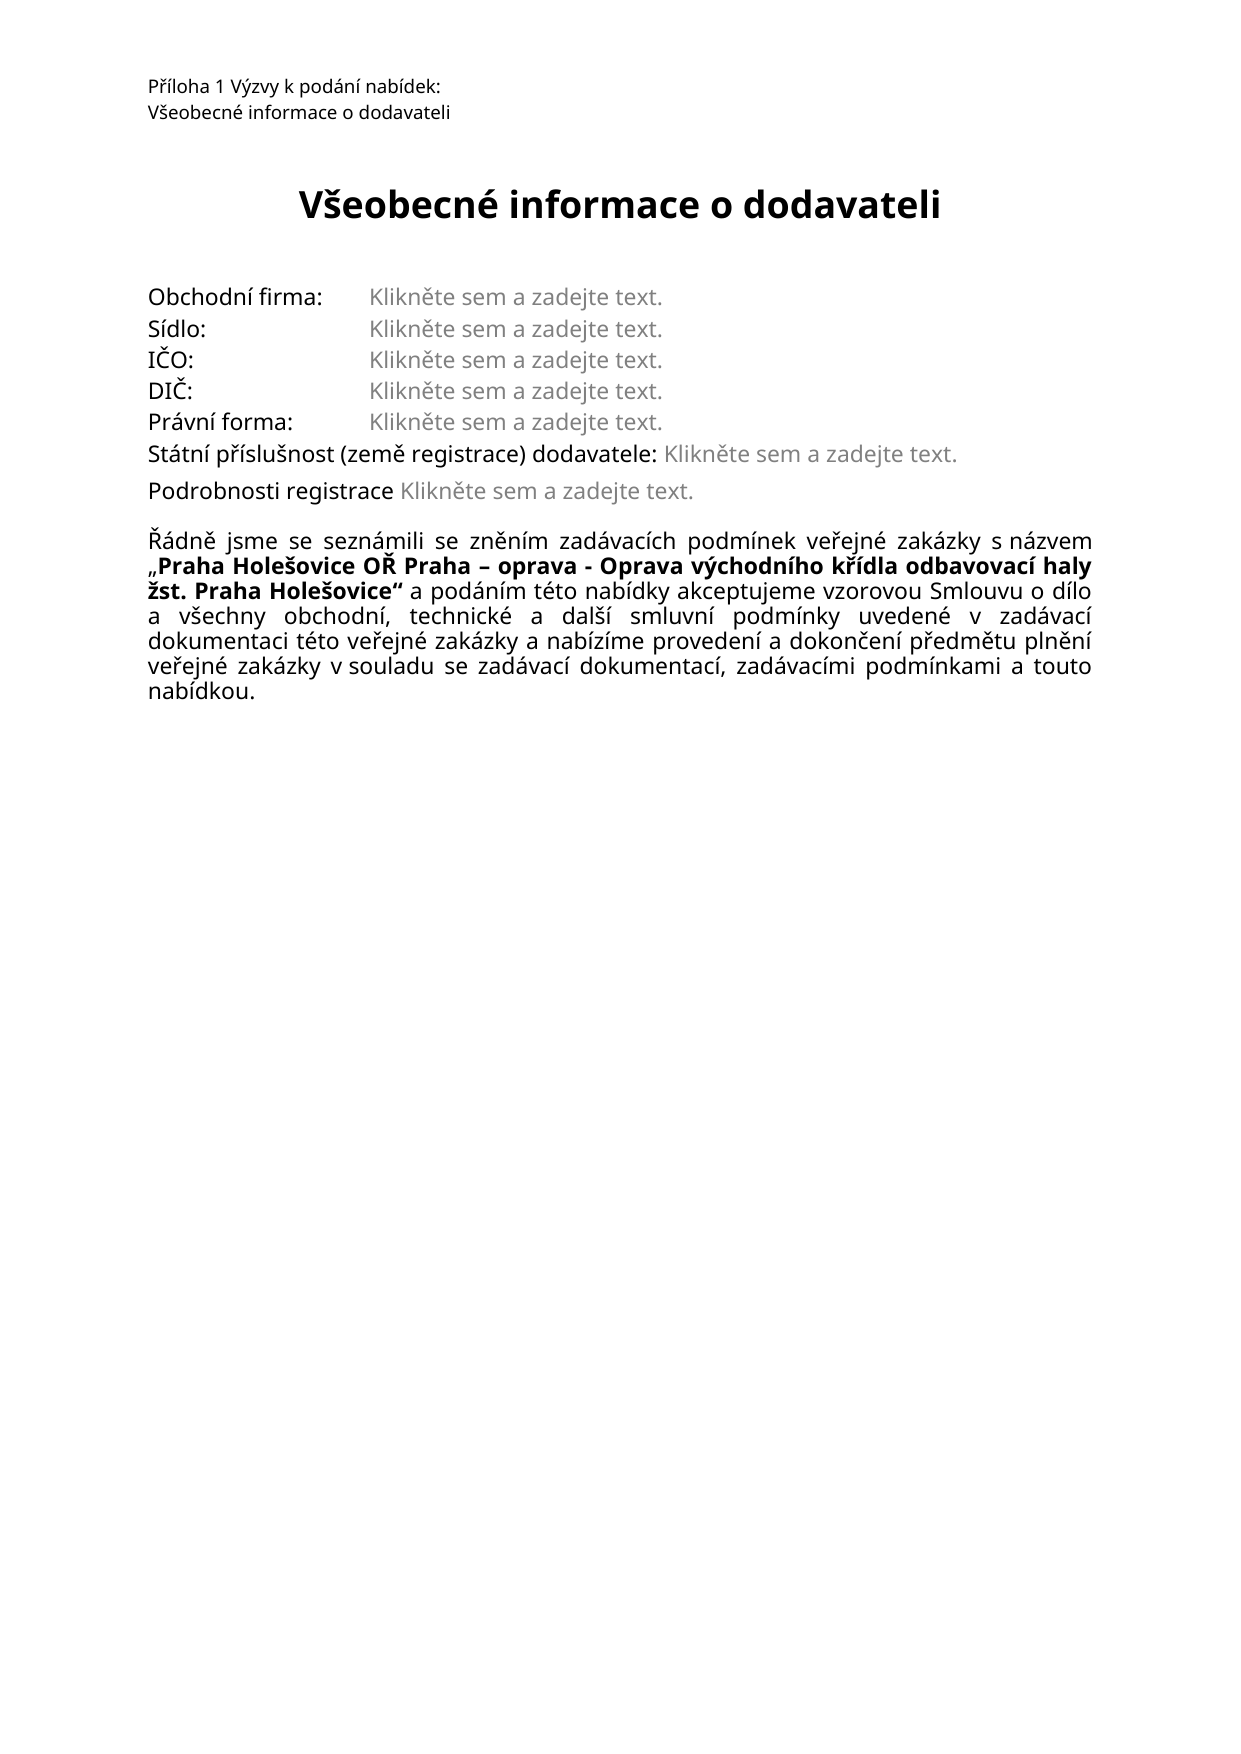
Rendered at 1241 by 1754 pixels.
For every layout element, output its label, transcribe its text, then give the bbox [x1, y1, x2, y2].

text Řádně jsme se seznámili se zněním zadávacích podmínek veřejné zakázky s názvem „Praha Holešovice OŘ Praha – oprava - Oprava východního křídla odbavovací haly žst. Praha Holešovice“ a podáním této nabídky akceptujeme vzorovou Smlouvu o dílo a všechny obchodní, technické a další smluvní podmínky uvedené v zadávací dokumentaci této veřejné zakázky a nabízíme provedení a dokončení předmětu plnění veřejné zakázky v souladu se zadávací dokumentací, zadávacími podmínkami a touto nabídkou. [148, 529, 1093, 704]
text IČO: [148, 348, 1093, 373]
text Právní forma: [148, 411, 1093, 436]
title Všeobecné informace o dodavateli [148, 178, 1093, 229]
text Sídlo: [148, 317, 1093, 342]
text DIČ: [148, 379, 1093, 404]
text Státní příslušnost (země registrace) dodavatele: [148, 442, 1093, 467]
text Podrobnosti registrace [148, 479, 1093, 504]
text Obchodní firma: [148, 286, 1093, 311]
